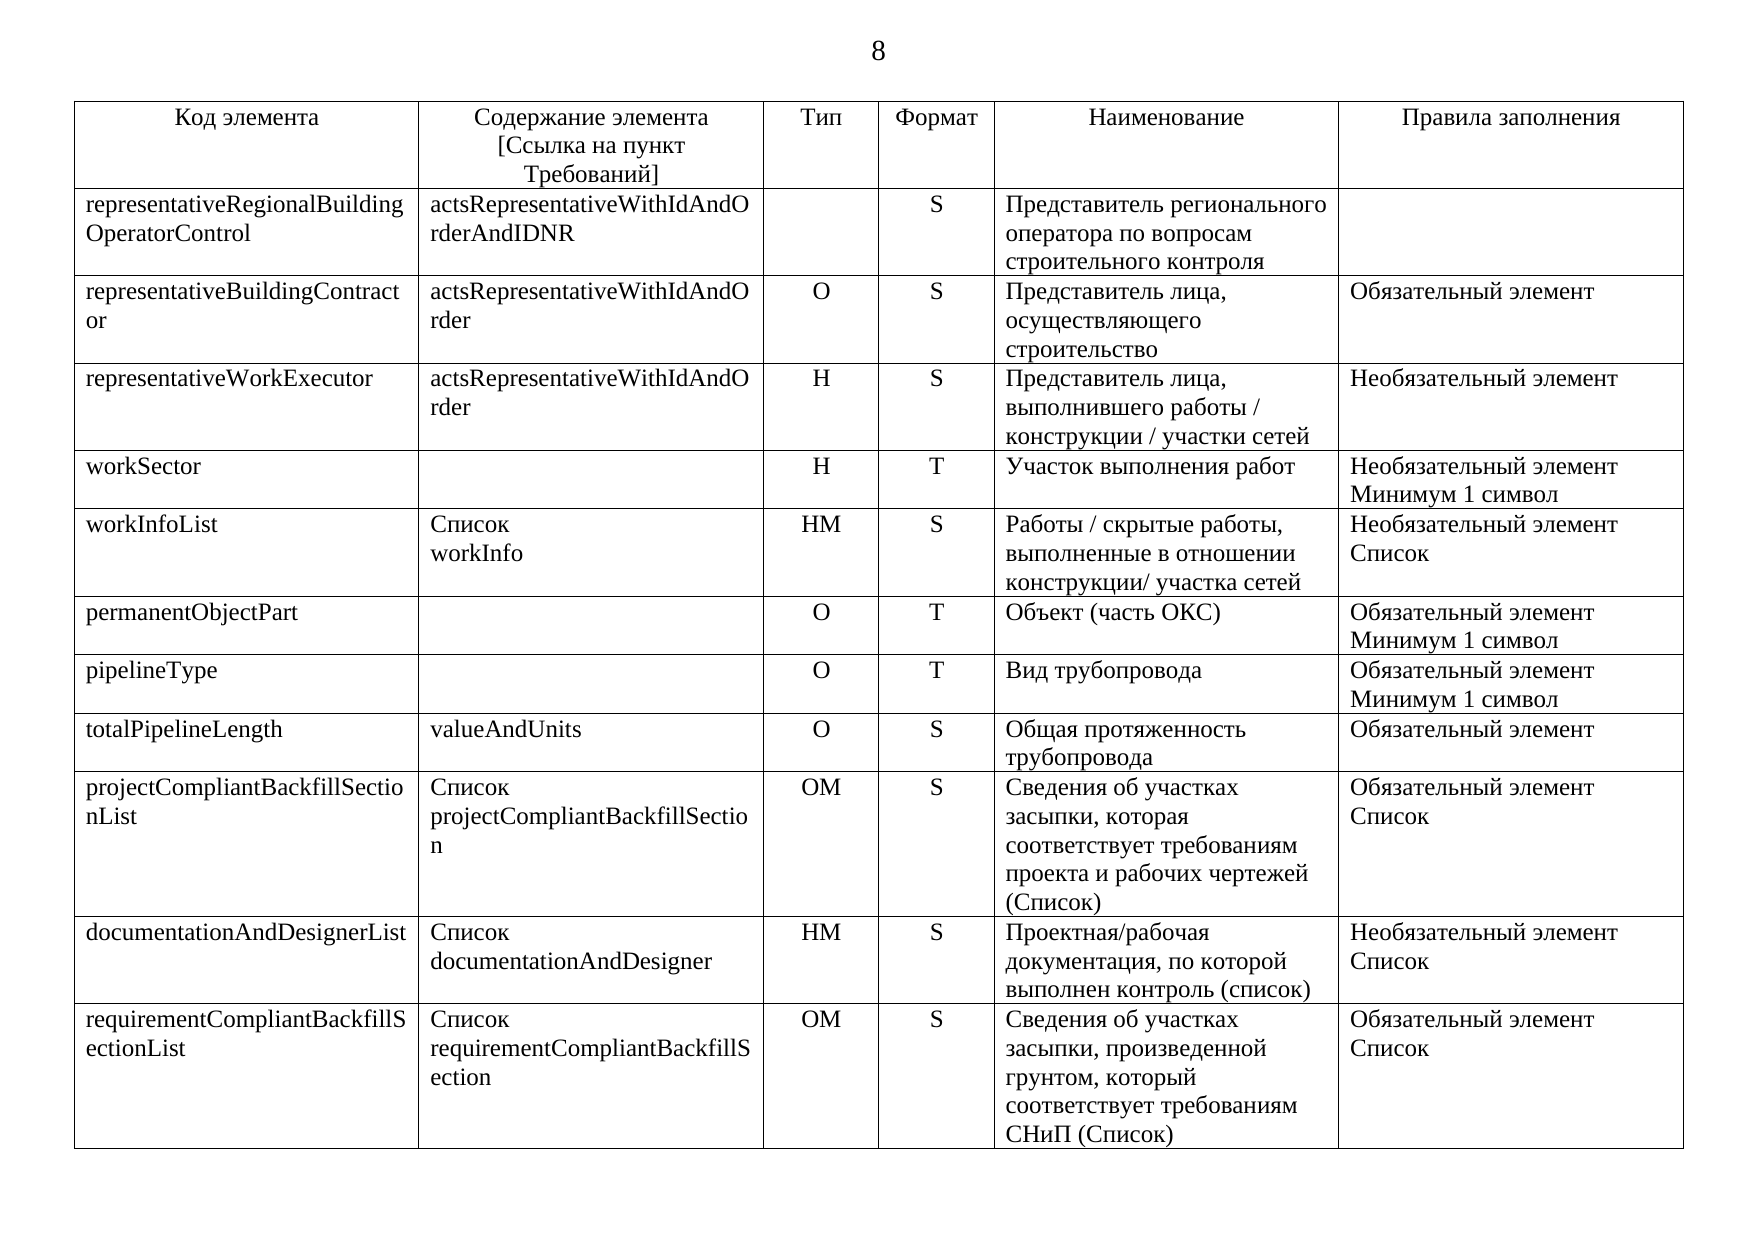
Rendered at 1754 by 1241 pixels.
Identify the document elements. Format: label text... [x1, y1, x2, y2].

table_cell Работы / скрытые работы, выполненные в отношении конструкции/ участка сетей [995, 509, 1338, 596]
table_cell Обязательный элемент Список [1339, 772, 1683, 916]
table_cell S [879, 364, 994, 450]
table_cell Сведения об участках засыпки, которая соответствует требованиям проекта и рабочих чертежей (Список) [995, 772, 1338, 916]
table_cell ОМ [764, 772, 878, 916]
table_header Тип [764, 102, 878, 188]
table_cell actsRepresentativeWithIdAndOrder [419, 364, 763, 450]
table_cell S [879, 917, 994, 1003]
table_cell permanentObjectPart [75, 597, 418, 654]
table_cell Список requirementCompliantBackfillSection [419, 1004, 763, 1148]
table_cell Необязательный элемент Минимум 1 символ [1339, 451, 1683, 508]
table_cell T [879, 451, 994, 508]
table_cell actsRepresentativeWithIdAndOrder [419, 276, 763, 362]
table_cell Н [764, 364, 878, 450]
table_header Формат [879, 102, 994, 188]
table_cell Проектная/рабочая документация, по которой выполнен контроль (список) [995, 917, 1338, 1003]
table_cell documentationAndDesignerList [75, 917, 418, 1003]
table_cell Обязательный элемент [1339, 714, 1683, 771]
table_header Код элемента [75, 102, 418, 188]
table_cell totalPipelineLength [75, 714, 418, 771]
table_cell НМ [764, 917, 878, 1003]
table_cell pipelineType [75, 655, 418, 713]
table_cell Обязательный элемент Минимум 1 символ [1339, 655, 1683, 713]
table_cell projectCompliantBackfillSectionList [75, 772, 418, 916]
table_cell requirementCompliantBackfillSectionList [75, 1004, 418, 1148]
table_cell Обязательный элемент Список [1339, 1004, 1683, 1148]
table_cell T [879, 655, 994, 713]
table_cell Представитель лица, выполнившего работы / конструкции / участки сетей [995, 364, 1338, 450]
table_cell representativeBuildingContractor [75, 276, 418, 362]
table_cell [419, 597, 763, 654]
table_header Содержание элемента [Ссылка на пункт Требований] [419, 102, 763, 188]
table_cell [419, 655, 763, 713]
table_cell Участок выполнения работ [995, 451, 1338, 508]
table_cell Сведения об участках засыпки, произведенной грунтом, который соответствует требованиям СНиП (Список) [995, 1004, 1338, 1148]
table_cell representativeWorkExecutor [75, 364, 418, 450]
table_cell О [764, 655, 878, 713]
table_cell S [879, 772, 994, 916]
table_cell Список documentationAndDesigner [419, 917, 763, 1003]
table_cell S [879, 714, 994, 771]
table_cell representativeRegionalBuildingOperatorControl [75, 189, 418, 275]
table_cell T [879, 597, 994, 654]
table_cell workInfoList [75, 509, 418, 596]
table_cell О [764, 714, 878, 771]
table_cell Список projectCompliantBackfillSection [419, 772, 763, 916]
table_cell Представитель регионального оператора по вопросам строительного контроля [995, 189, 1338, 275]
table_cell Объект (часть ОКС) [995, 597, 1338, 654]
table_cell Н [764, 451, 878, 508]
table_cell О [764, 276, 878, 362]
table_header Наименование [995, 102, 1338, 188]
table_cell S [879, 276, 994, 362]
table_cell S [879, 1004, 994, 1148]
table_cell Необязательный элемент [1339, 364, 1683, 450]
table_cell НМ [764, 509, 878, 596]
table_cell Представитель лица, осуществляющего строительство [995, 276, 1338, 362]
table_cell Общая протяженность трубопровода [995, 714, 1338, 771]
table_cell Необязательный элемент Список [1339, 509, 1683, 596]
table_cell Вид трубопровода [995, 655, 1338, 713]
table_cell [419, 451, 763, 508]
table_cell S [879, 509, 994, 596]
table_cell Обязательный элемент [1339, 276, 1683, 362]
table_cell valueAndUnits [419, 714, 763, 771]
table_cell S [879, 189, 994, 275]
table_cell workSector [75, 451, 418, 508]
table_cell О [764, 597, 878, 654]
table_cell Обязательный элемент Минимум 1 символ [1339, 597, 1683, 654]
table_cell Список workInfo [419, 509, 763, 596]
table_cell Необязательный элемент Список [1339, 917, 1683, 1003]
table_cell ОМ [764, 1004, 878, 1148]
table_cell actsRepresentativeWithIdAndOrderAndIDNR [419, 189, 763, 275]
table_header Правила заполнения [1339, 102, 1683, 188]
